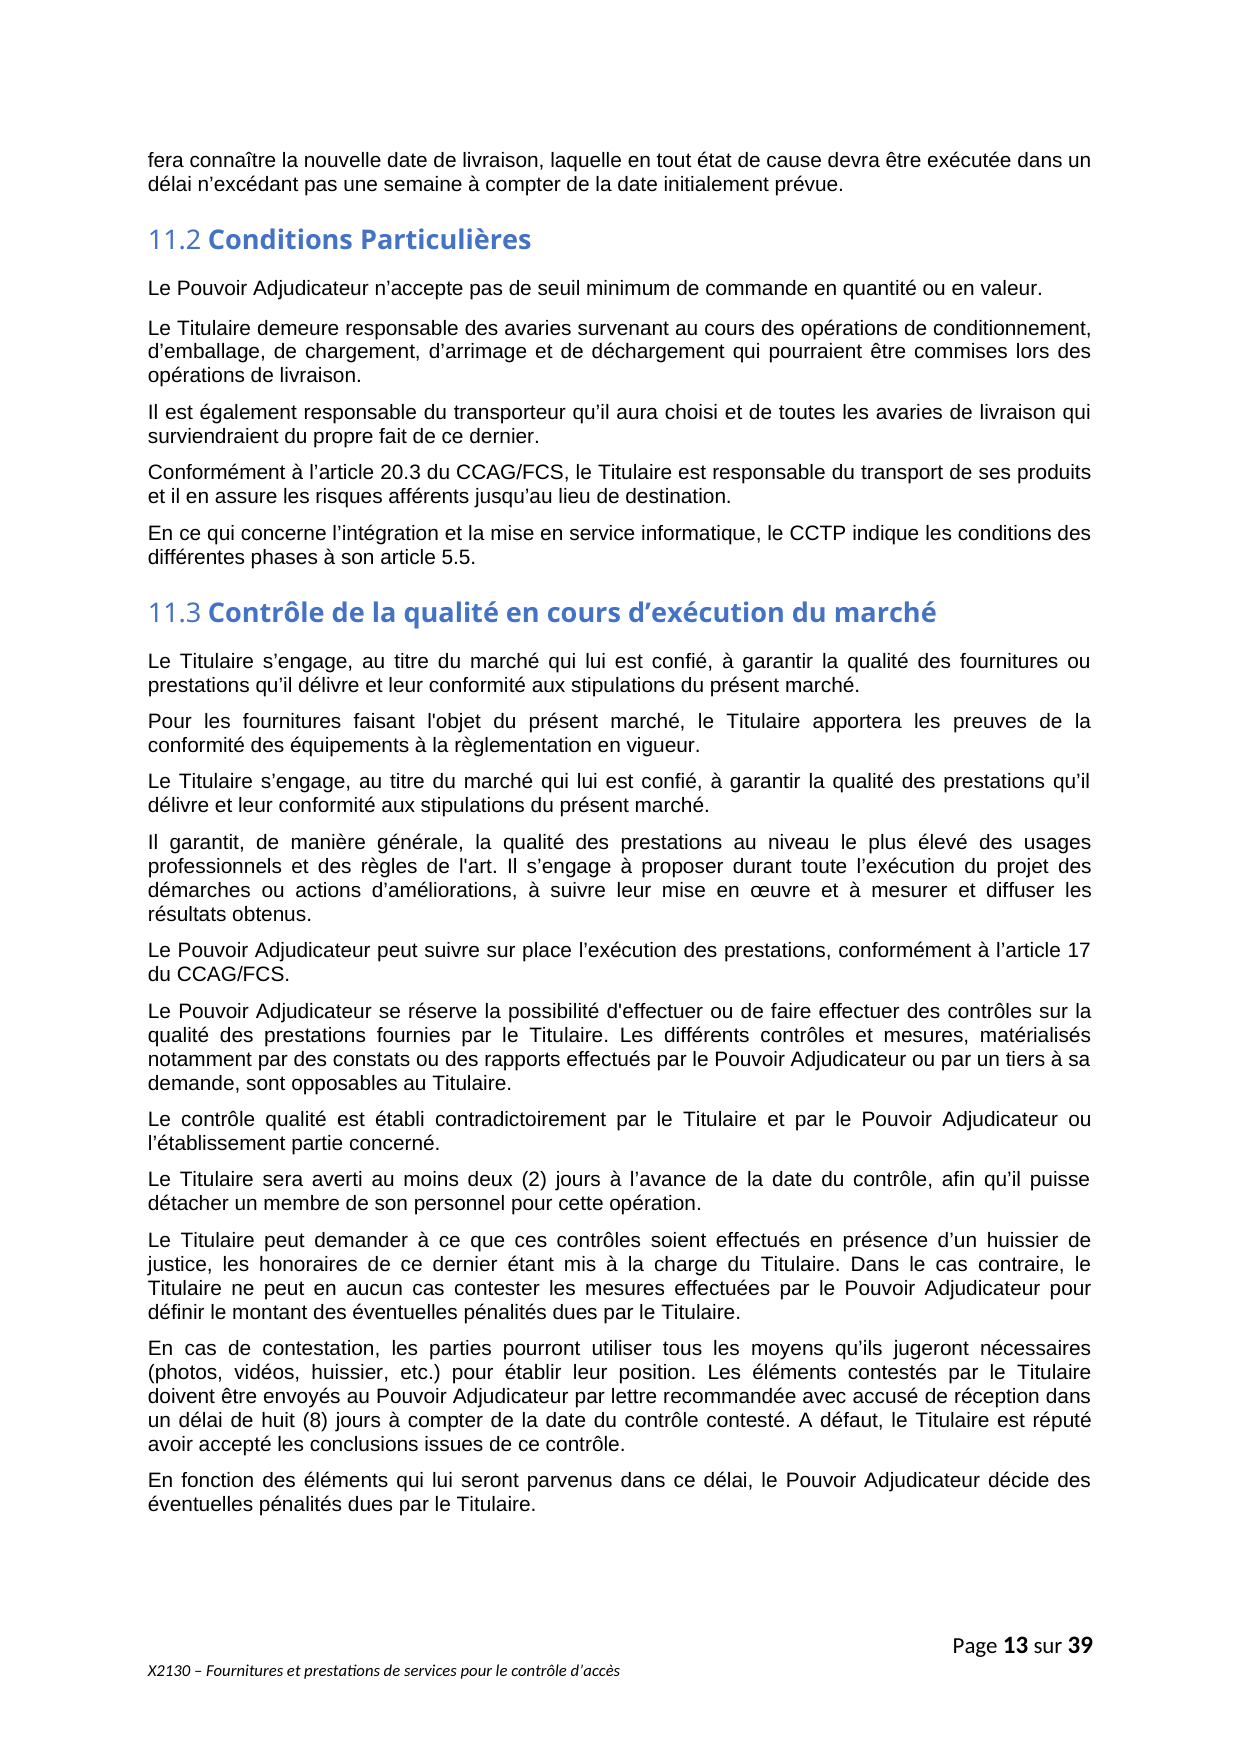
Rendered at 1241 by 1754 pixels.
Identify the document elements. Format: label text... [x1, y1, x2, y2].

text Le Titulaire s’engage, au titre du marché qui lui est confié, à garantir la qualité des fournitures ou prestations qu’il délivre et leur conformité aux stipulations du présent marché. [148, 648, 1093, 696]
text En fonction des éléments qui lui seront parvenus dans ce délai, le Pouvoir Adjudicateur décide des éventuelles pénalités dues par le Titulaire. [148, 1468, 1093, 1516]
text Il garantit, de manière générale, la qualité des prestations au niveau le plus élevé des usages professionnels et des règles de l'art. Il s’engage à proposer durant toute l’exécution du projet des démarches ou actions d’améliorations, à suivre leur mise en œuvre et à mesurer et diffuser les résultats obtenus. [148, 830, 1093, 926]
text Le Titulaire sera averti au moins deux (2) jours à l’avance de la date du contrôle, afin qu’il puisse détacher un membre de son personnel pour cette opération. [148, 1167, 1093, 1215]
subtitle Contrôle de la qualité en cours d’exécution du marché [148, 593, 1093, 630]
text En cas de contestation, les parties pourront utiliser tous les moyens qu’ils jugeront nécessaires (photos, vidéos, huissier, etc.) pour établir leur position. Les éléments contestés par le Titulaire doivent être envoyés au Pouvoir Adjudicateur par lettre recommandée avec accusé de réception dans un délai de huit (8) jours à compter de la date du contrôle contesté. A défaut, le Titulaire est réputé avoir accepté les conclusions issues de ce contrôle. [148, 1336, 1093, 1456]
text Conformément à l’article 20.3 du CCAG/FCS, le Titulaire est responsable du transport de ses produits et il en assure les risques afférents jusqu’au lieu de destination. [148, 460, 1093, 508]
text Le contrôle qualité est établi contradictoirement par le Titulaire et par le Pouvoir Adjudicateur ou l’établissement partie concerné. [148, 1107, 1093, 1155]
text Le Titulaire demeure responsable des avaries survenant au cours des opérations de conditionnement, d’emballage, de chargement, d’arrimage et de déchargement qui pourraient être commises lors des opérations de livraison. [148, 315, 1093, 387]
text Pour les fournitures faisant l'objet du présent marché, le Titulaire apportera les preuves de la conformité des équipements à la règlementation en vigueur. [148, 709, 1093, 757]
subtitle Conditions Particulières [148, 221, 1093, 257]
text Il est également responsable du transporteur qu’il aura choisi et de toutes les avaries de livraison qui surviendraient du propre fait de ce dernier. [148, 400, 1093, 448]
text Le Pouvoir Adjudicateur n’accepte pas de seuil minimum de commande en quantité ou en valeur. [148, 275, 1093, 299]
text En ce qui concerne l’intégration et la mise en service informatique, le CCTP indique les conditions des différentes phases à son article 5.5. [148, 521, 1093, 568]
text Le Pouvoir Adjudicateur peut suivre sur place l’exécution des prestations, conformément à l’article 17 du CCAG/FCS. [148, 938, 1093, 986]
text Le Titulaire peut demander à ce que ces contrôles soient effectués en présence d’un huissier de justice, les honoraires de ce dernier étant mis à la charge du Titulaire. Dans le cas contraire, le Titulaire ne peut en aucun cas contester les mesures effectuées par le Pouvoir Adjudicateur pour définir le montant des éventuelles pénalités dues par le Titulaire. [148, 1228, 1093, 1323]
text Le Pouvoir Adjudicateur se réserve la possibilité d'effectuer ou de faire effectuer des contrôles sur la qualité des prestations fournies par le Titulaire. Les différents contrôles et mesures, matérialisés notamment par des constats ou des rapports effectués par le Pouvoir Adjudicateur ou par un tiers à sa demande, sont opposables au Titulaire. [148, 998, 1093, 1094]
text Le Titulaire s’engage, au titre du marché qui lui est confié, à garantir la qualité des prestations qu’il délivre et leur conformité aux stipulations du présent marché. [148, 769, 1093, 817]
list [148, 148, 1093, 196]
